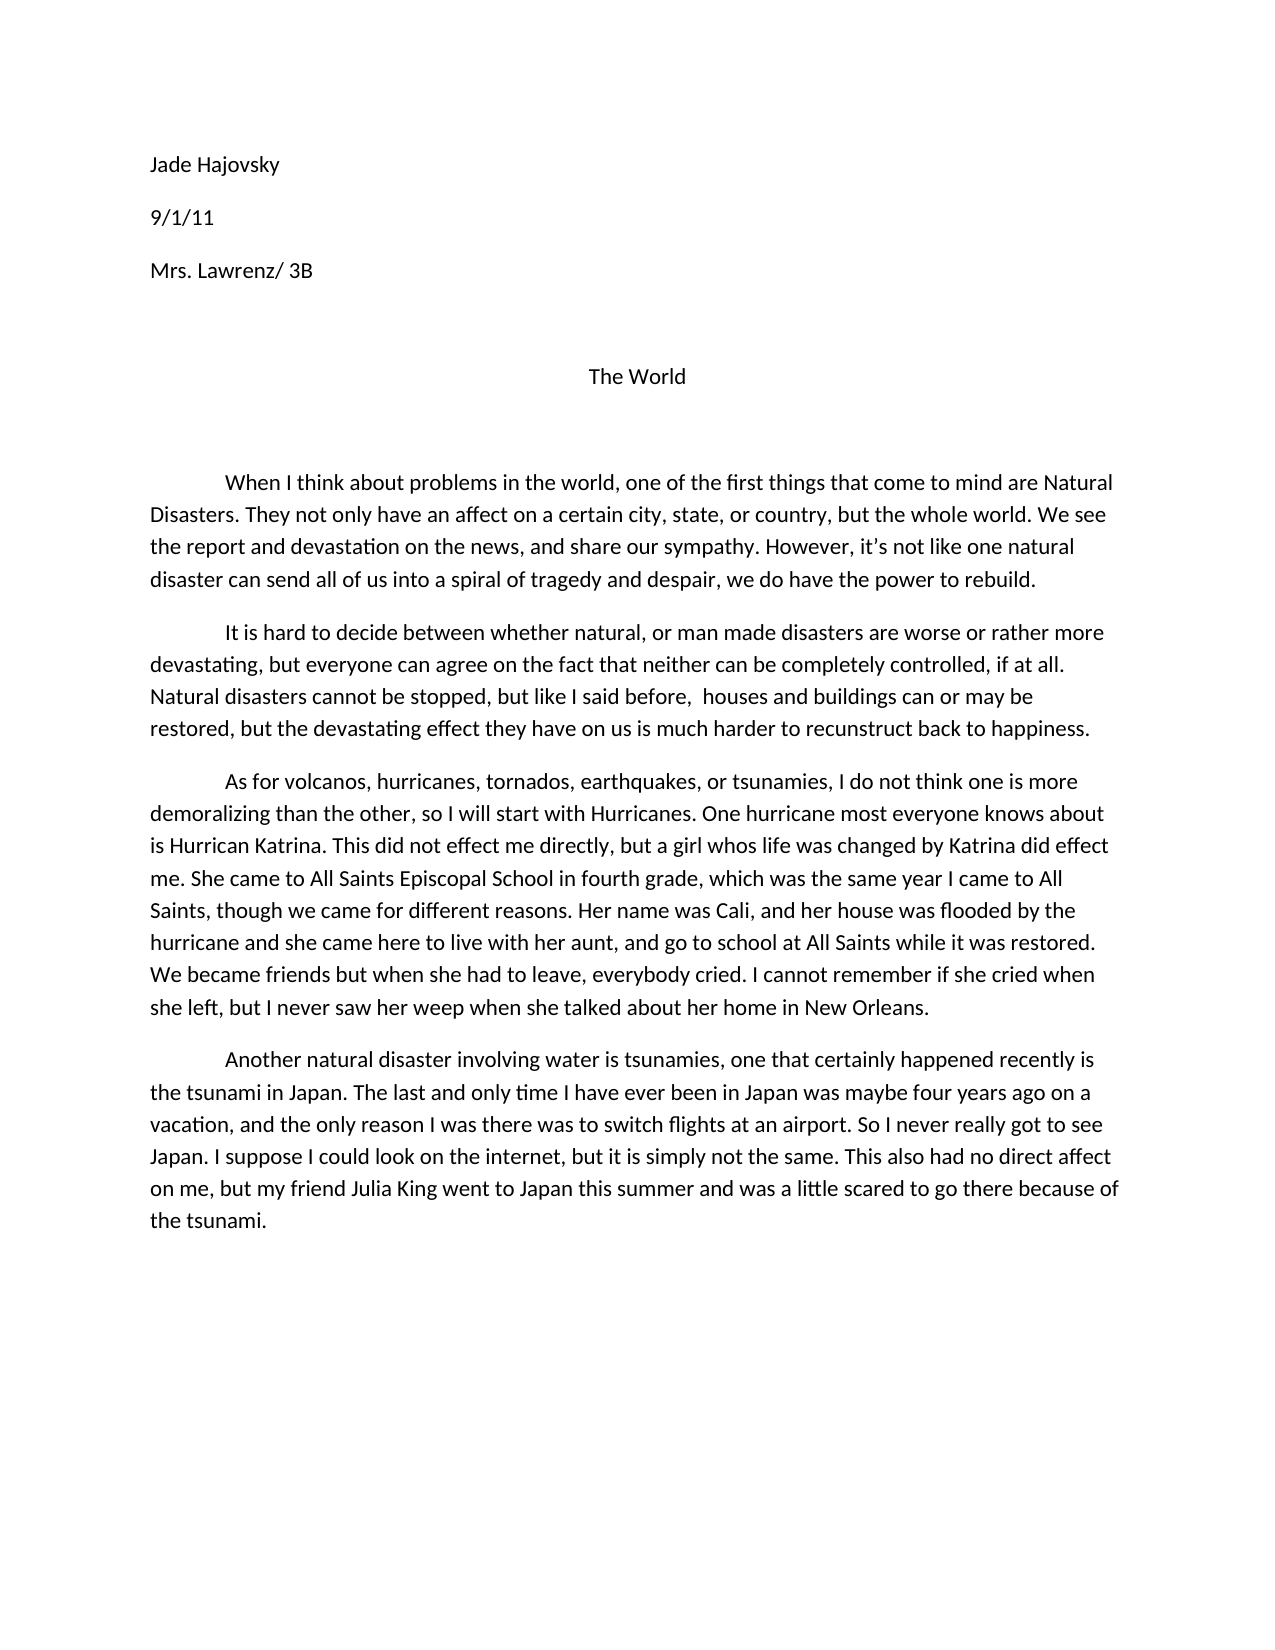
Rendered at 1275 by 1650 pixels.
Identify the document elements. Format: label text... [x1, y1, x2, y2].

text Another natural disaster involving water is tsunamies, one that certainly happened recently is the tsunami in Japan. The last and only time I have ever been in Japan was maybe four years ago on a vacation, and the only reason I was there was to switch flights at an airport. So I never really got to see Japan. I suppose I could look on the internet, but it is simply not the same. This also had no direct affect on me, but my friend Julia King went to Japan this summer and was a little scared to go there because of the tsunami. [150, 1046, 1125, 1234]
text 9/1/11 [150, 203, 1125, 231]
text The World [150, 362, 1125, 390]
text When I think about problems in the world, one of the first things that come to mind are Natural Disasters. They not only have an affect on a certain city, state, or country, but the whole world. We see the report and devastation on the news, and share our sympathy. However, it’s not like one natural disaster can send all of us into a spiral of tragedy and despair, we do have the power to rebuild. [150, 468, 1125, 593]
text As for volcanos, hurricanes, tornados, earthquakes, or tsunamies, I do not think one is more demoralizing than the other, so I will start with Hurricanes. One hurricane most everyone knows about is Hurrican Katrina. This did not effect me directly, but a girl whos life was changed by Katrina did effect me. She came to All Saints Episcopal School in fourth grade, which was the same year I came to All Saints, though we came for different reasons. Her name was Cali, and her house was flooded by the hurricane and she came here to live with her aunt, and go to school at All Saints while it was restored. We became friends but when she had to leave, everybody cried. I cannot remember if she cried when she left, but I never saw her weep when she talked about her home in New Orleans. [150, 767, 1125, 1021]
text Jade Hajovsky [150, 150, 1125, 178]
text Mrs. Lawrenz/ 3B [150, 256, 1125, 284]
text It is hard to decide between whether natural, or man made disasters are worse or rather more devastating, but everyone can agree on the fact that neither can be completely controlled, if at all. Natural disasters cannot be stopped, but like I said before, houses and buildings can or may be restored, but the devastating effect they have on us is much harder to recunstruct back to happiness. [150, 618, 1125, 742]
